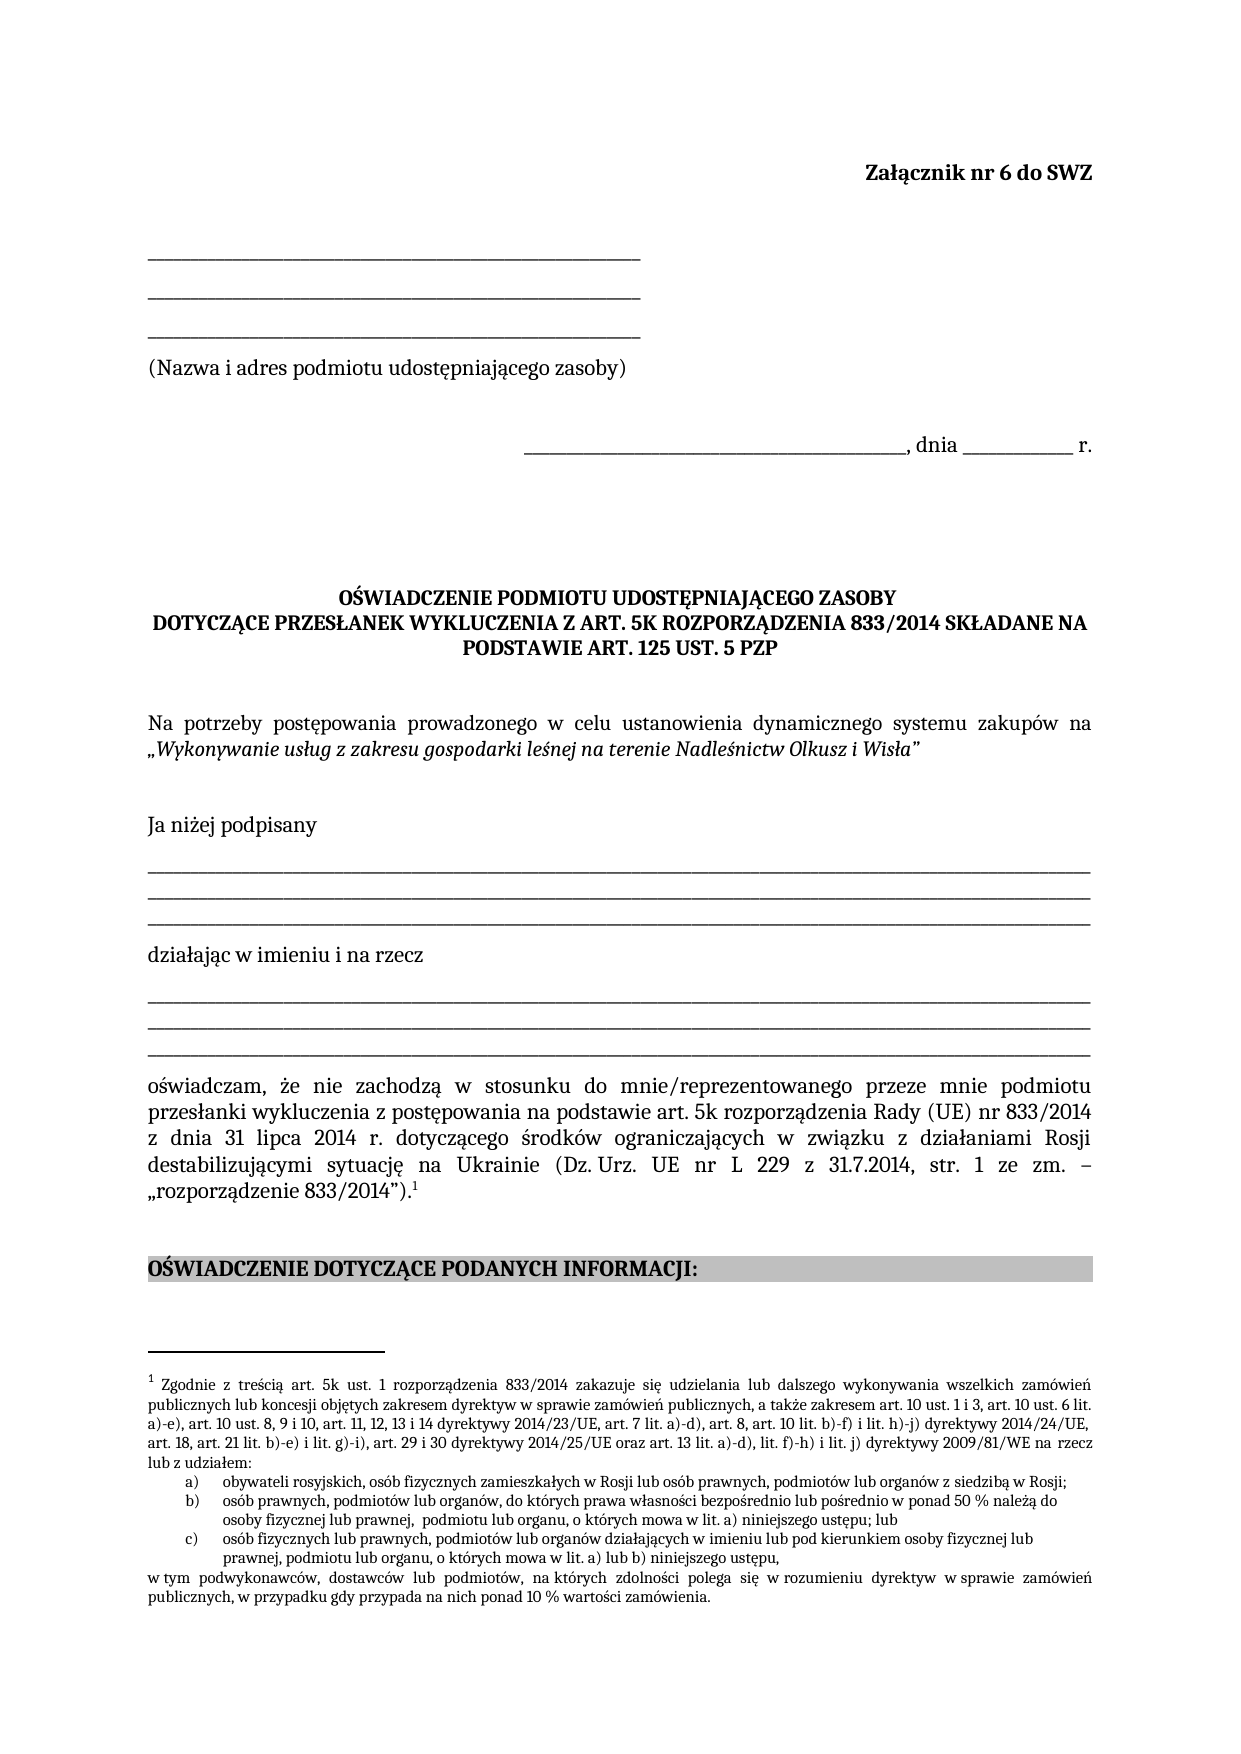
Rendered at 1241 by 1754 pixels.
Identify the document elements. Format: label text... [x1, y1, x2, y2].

text __________________________________________________________ [148, 238, 1093, 264]
text Ja niżej podpisany [148, 812, 1093, 838]
text działając w imieniu i na rzecz [148, 942, 1093, 968]
text oświadczam, że nie zachodzą w stosunku do mnie/reprezentowanego przeze mnie podmiotu przesłanki wykluczenia z postępowania na podstawie art. 5k rozporządzenia Rady (UE) nr 833/2014 z dnia 31 lipca 2014 r. dotyczącego środków ograniczających w związku z działaniami Rosji destabilizującymi sytuację na Ukrainie (Dz. Urz. UE nr L 229 z 31.7.2014, str. 1 ze zm. – „rozporządzenie 833/2014”). [148, 1072, 1093, 1204]
text _____________________________________________________________________________________________________________________________________________________________________________________________________________________________________________________________________________________________________________________________________________ [148, 851, 1093, 929]
text OŚWIADCZENIE DOTYCZĄCE PODANYCH INFORMACJI: [148, 1256, 1093, 1282]
text Załącznik nr 6 do SWZ [148, 160, 1093, 186]
text OŚWIADCZENIE PODMIOTU UDOSTĘPNIAJĄCEGO ZASOBY DOTYCZĄCE PRZESŁANEK WYKLUCZENIA Z ART. 5K ROZPORZĄDZENIA 833/2014 SKŁADANE NA PODSTAWIE ART. 125 UST. 5 PZP [148, 585, 1093, 661]
text _____________________________________________________________________________________________________________________________________________________________________________________________________________________________________________________________________________________________________________________________________________ [148, 981, 1093, 1060]
text __________________________________________________________ [148, 316, 1093, 342]
text (Nazwa i adres podmiotu udostępniającego zasoby) [148, 354, 1093, 381]
text Na potrzeby postępowania prowadzonego w celu ustanowienia dynamicznego systemu zakupów na „Wykonywanie usług z zakresu gospodarki leśnej na terenie Nadleśnictw Olkusz i Wisła” [148, 711, 1093, 761]
text __________________________________________________________ [148, 277, 1093, 303]
text _____________________________________________, dnia _____________ r. [148, 432, 1093, 458]
